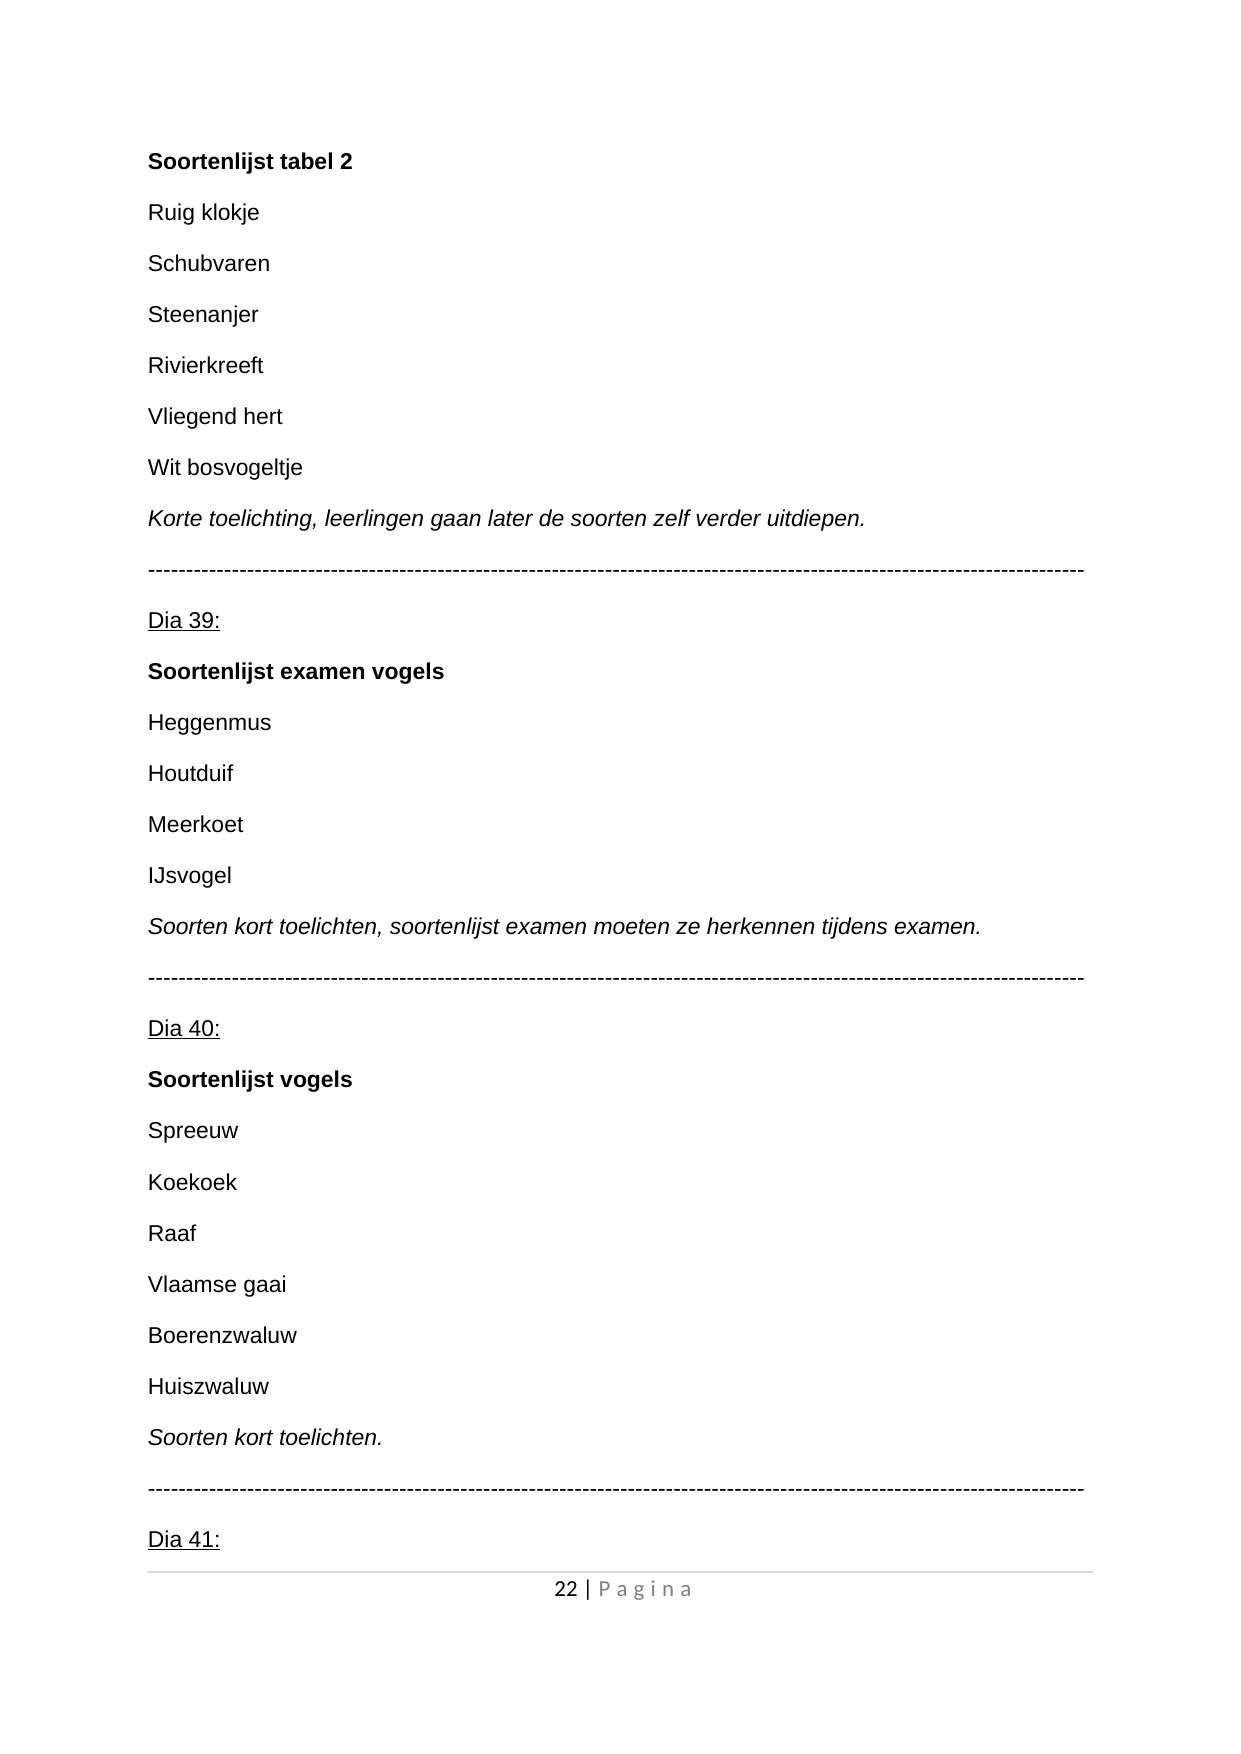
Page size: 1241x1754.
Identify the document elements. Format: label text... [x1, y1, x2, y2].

text Vliegend hert [148, 403, 1093, 429]
text Houtduif [148, 760, 1093, 786]
text Raaf [148, 1219, 1093, 1246]
text --------------------------------------------------------------------------------------------------------------------------- [148, 1475, 1093, 1501]
text Heggenmus [148, 709, 1093, 735]
text Boerenzwaluw [148, 1322, 1093, 1348]
text Dia 40: [148, 1015, 1093, 1042]
text Soorten kort toelichten. [148, 1424, 1093, 1450]
text Meerkoet [148, 811, 1093, 837]
text --------------------------------------------------------------------------------------------------------------------------- [148, 556, 1093, 582]
text Soortenlijst vogels [148, 1066, 1093, 1093]
text --------------------------------------------------------------------------------------------------------------------------- [148, 964, 1093, 991]
text Koekoek [148, 1168, 1093, 1195]
text IJsvogel [148, 862, 1093, 888]
text Schubvaren [148, 250, 1093, 276]
text Wit bosvogeltje [148, 454, 1093, 480]
text Rivierkreeft [148, 352, 1093, 378]
text Spreeuw [148, 1117, 1093, 1144]
text Huiszwaluw [148, 1373, 1093, 1399]
text Ruig klokje [148, 199, 1093, 225]
text Korte toelichting, leerlingen gaan later de soorten zelf verder uitdiepen. [148, 505, 1093, 531]
text Soorten kort toelichten, soortenlijst examen moeten ze herkennen tijdens examen. [148, 913, 1093, 939]
text Dia 39: [148, 607, 1093, 633]
text Steenanjer [148, 301, 1093, 327]
text Soortenlijst examen vogels [148, 658, 1093, 684]
text Vlaamse gaai [148, 1271, 1093, 1297]
text Soortenlijst tabel 2 [148, 148, 1093, 174]
text Dia 41: [148, 1526, 1093, 1552]
